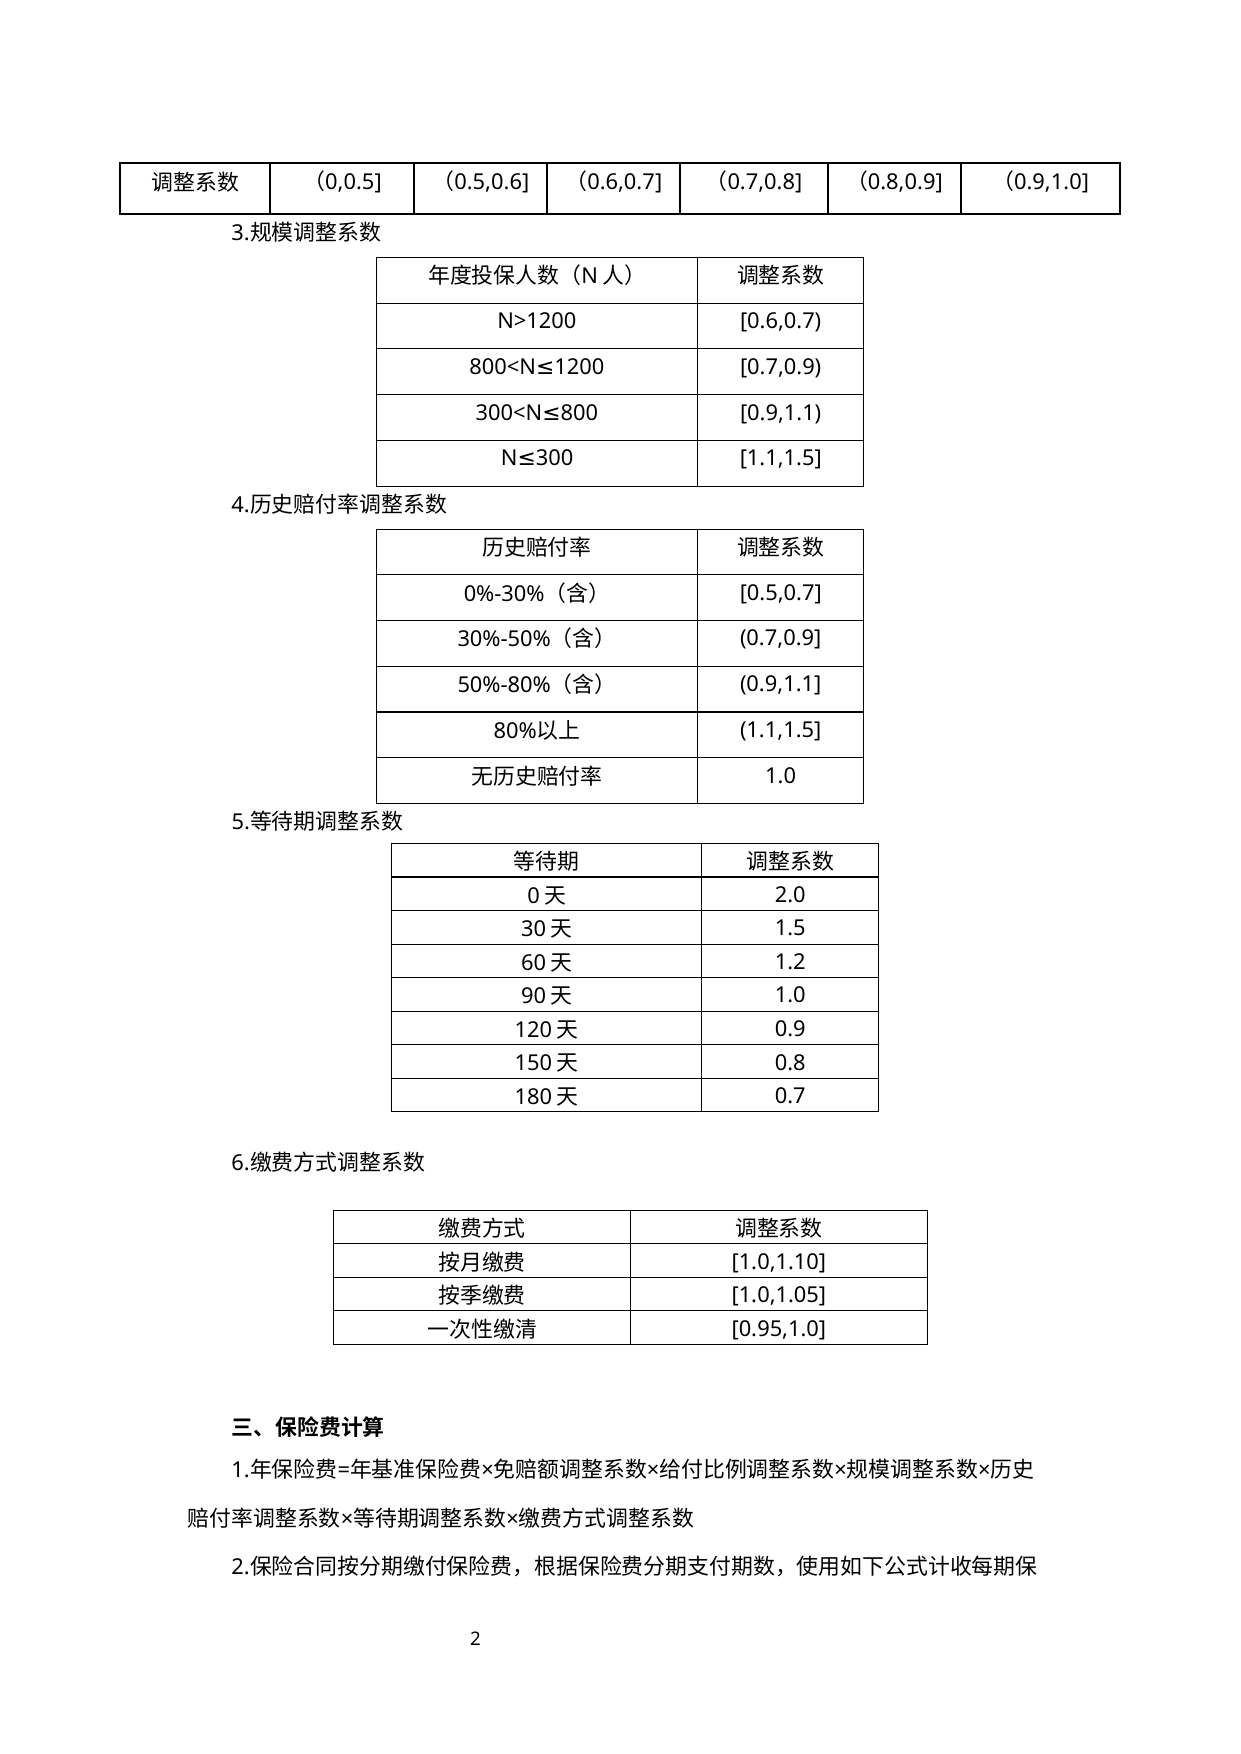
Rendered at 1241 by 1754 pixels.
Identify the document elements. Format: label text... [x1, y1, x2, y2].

table_cell （0.9,1.0] [962, 164, 1119, 213]
table_cell 0天 [392, 878, 701, 910]
table_header 调整系数 [698, 258, 863, 303]
table_cell N≤300 [377, 441, 697, 486]
table_cell （0.7,0.8] [681, 164, 827, 213]
table_cell [0.7,0.9) [698, 349, 863, 394]
text 3.规模调整系数 [187, 215, 1053, 247]
list 6.缴费方式调整系数 [187, 1145, 1053, 1177]
table_header 等待期 [392, 844, 701, 876]
table_cell 30%-50%（含） [377, 621, 697, 666]
table_cell 无历史赔付率 [377, 758, 697, 803]
table_cell 50%-80%（含） [377, 667, 697, 711]
table_cell [1.1,1.5] [698, 441, 863, 486]
table_cell 60天 [392, 945, 701, 977]
table_cell （0,0.5] [271, 164, 413, 213]
table_cell 80%以上 [377, 713, 697, 757]
table_header 调整系数 [631, 1211, 927, 1243]
table_header 历史赔付率 [377, 530, 697, 574]
table_cell 一次性缴清 [334, 1311, 630, 1344]
table_header 调整系数 [698, 530, 863, 574]
table_cell （0.8,0.9] [829, 164, 960, 213]
table_header 调整系数 [702, 844, 878, 876]
table_cell 调整系数 [121, 164, 269, 213]
list 三、保险费计算 [187, 1410, 1053, 1442]
table_cell 1.2 [702, 945, 878, 977]
table_cell 1.0 [698, 758, 863, 803]
table_cell 按月缴费 [334, 1244, 630, 1277]
table_cell 0.7 [702, 1079, 878, 1111]
table_cell (0.9,1.1] [698, 667, 863, 711]
table_cell [0.6,0.7) [698, 304, 863, 348]
table_cell （0.5,0.6] [415, 164, 546, 213]
table_cell [1.0,1.10] [631, 1244, 927, 1277]
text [187, 1549, 1053, 1581]
table_header 年度投保人数（N人） [377, 258, 697, 303]
table_cell 90天 [392, 978, 701, 1011]
table_cell 0%-30%（含） [377, 575, 697, 620]
text 5.等待期调整系数 [187, 804, 1053, 836]
table_cell 0.9 [702, 1012, 878, 1044]
table_header 缴费方式 [334, 1211, 630, 1243]
table_cell [0.5,0.7] [698, 575, 863, 620]
table_cell 150天 [392, 1045, 701, 1078]
text 4.历史赔付率调整系数 [187, 487, 1053, 519]
table_cell [0.95,1.0] [631, 1311, 927, 1344]
table_cell (0.7,0.9] [698, 621, 863, 666]
table_cell 0.8 [702, 1045, 878, 1078]
table_cell 300<N≤800 [377, 395, 697, 440]
table_cell 1.5 [702, 911, 878, 943]
table_cell （0.6,0.7] [548, 164, 679, 213]
table_cell [1.0,1.05] [631, 1278, 927, 1310]
table_cell 按季缴费 [334, 1278, 630, 1310]
table_cell 30天 [392, 911, 701, 943]
table_cell (1.1,1.5] [698, 713, 863, 757]
table_cell 800<N≤1200 [377, 349, 697, 394]
table_cell 1.0 [702, 978, 878, 1011]
table_cell 2.0 [702, 878, 878, 910]
table_cell 120天 [392, 1012, 701, 1044]
text 1.年保险费=年基准保险费×免赔额调整系数×给付比例调整系数×规模调整系数×历史赔付率调整系数×等待期调整系数×缴费方式调整系数 [187, 1452, 1053, 1533]
table_cell [0.9,1.1) [698, 395, 863, 440]
table_cell N>1200 [377, 304, 697, 348]
table_cell 180天 [392, 1079, 701, 1111]
